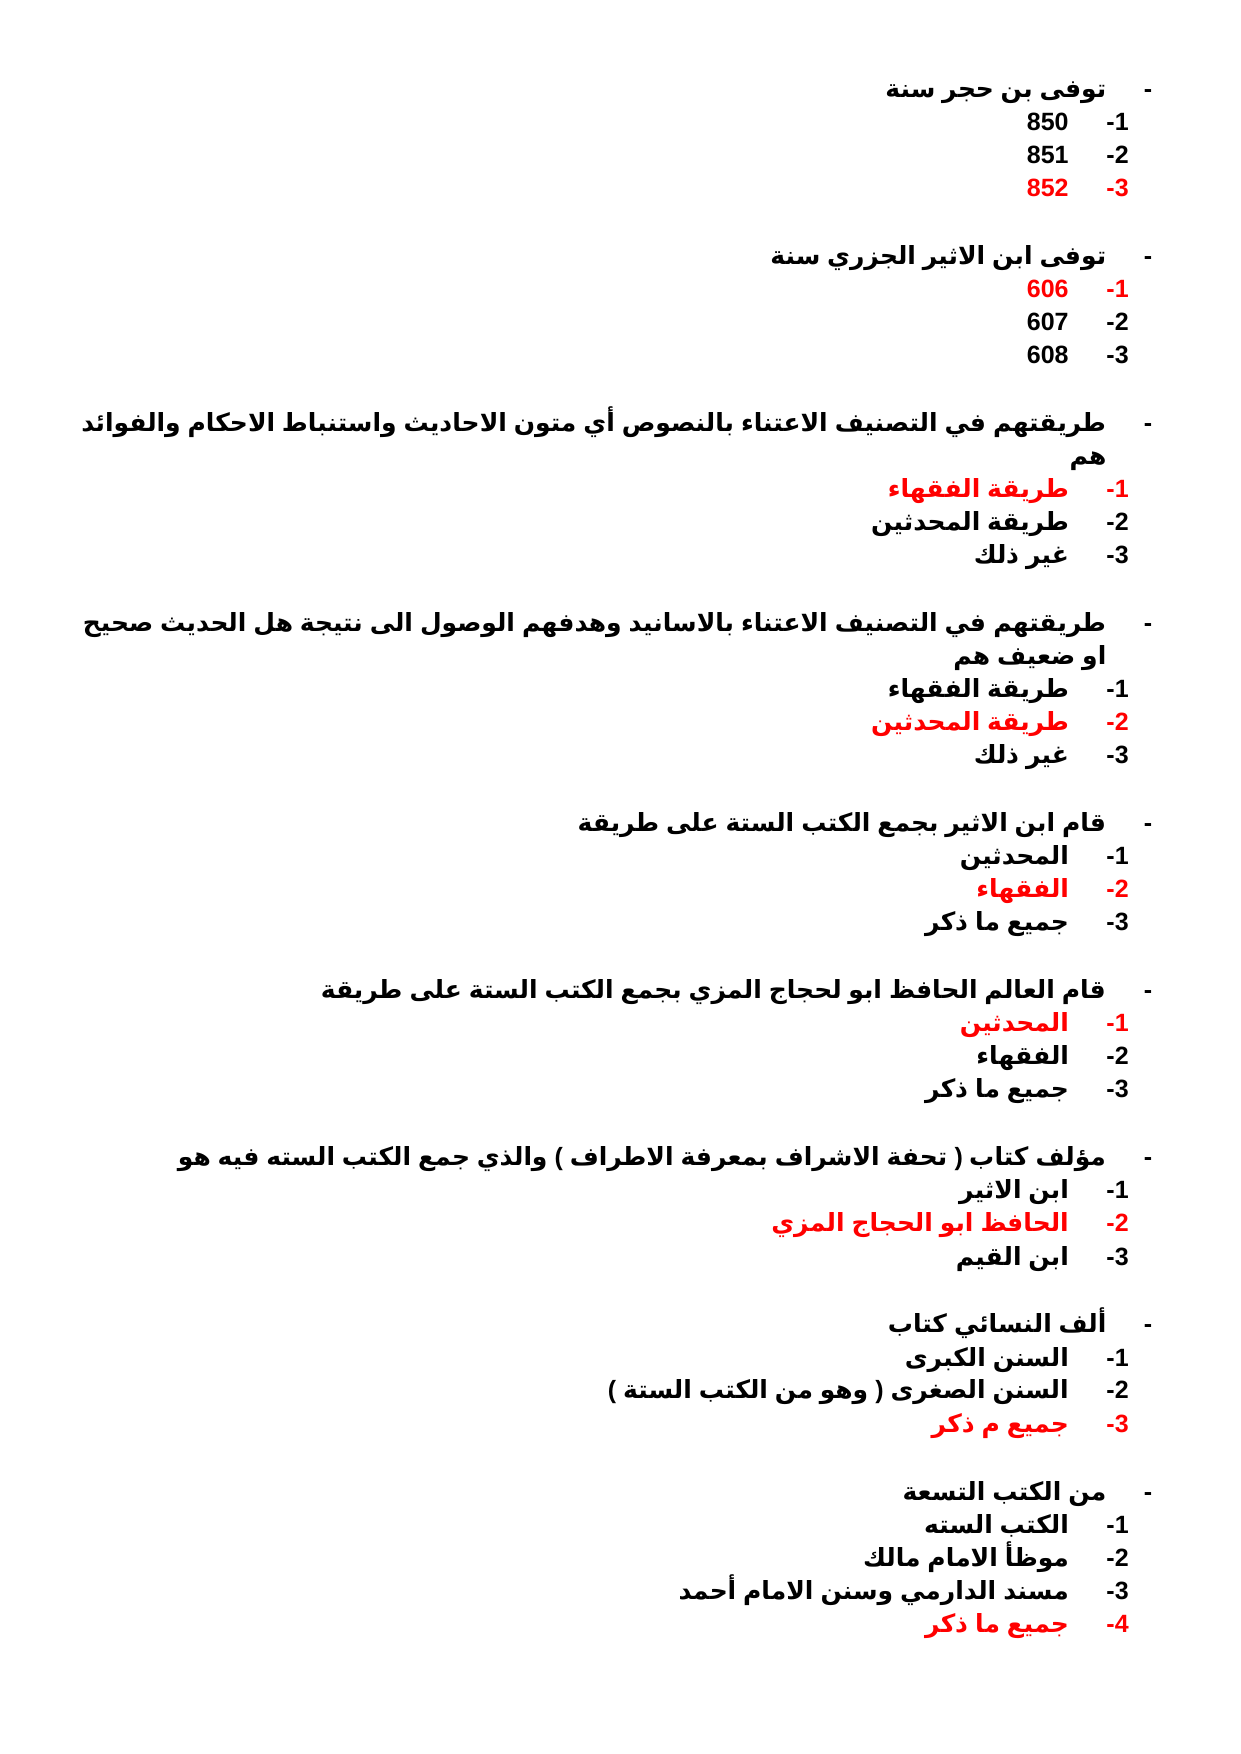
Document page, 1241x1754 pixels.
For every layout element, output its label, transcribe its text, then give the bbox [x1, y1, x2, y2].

list 850 [74, 107, 1106, 136]
list توفى بن حجر سنة [74, 74, 1144, 103]
list طريقتهم في التصنيف الاعتناء بالنصوص أي متون الاحاديث واستنباط الاحكام والفوائد هم [74, 408, 1144, 470]
list قام العالم الحافظ ابو لحجاج المزي بجمع الكتب الستة على طريقة [74, 975, 1144, 1004]
list غير ذلك [74, 740, 1106, 769]
list غير ذلك [74, 540, 1106, 569]
list جميع ما ذكر [74, 1074, 1106, 1103]
list مسند الدارمي وسنن الامام أحمد [74, 1576, 1106, 1604]
list 851 [74, 140, 1106, 169]
list مؤلف كتاب ( تحفة الاشراف بمعرفة الاطراف ) والذي جمع الكتب السته فيه هو [74, 1142, 1144, 1171]
list السنن الصغرى ( وهو من الكتب الستة ) [74, 1376, 1106, 1404]
list ألف النسائي كتاب [74, 1309, 1144, 1338]
list 606 [74, 274, 1106, 303]
list المحدثين [74, 841, 1106, 870]
list طريقة الفقهاء [74, 674, 1106, 703]
list جميع ما ذكر [74, 907, 1106, 936]
list 607 [74, 307, 1106, 336]
list قام ابن الاثير بجمع الكتب الستة على طريقة [74, 808, 1144, 837]
list الفقهاء [74, 1041, 1106, 1070]
list 608 [74, 340, 1106, 369]
list 852 [74, 173, 1106, 202]
list من الكتب التسعة [74, 1477, 1144, 1505]
list توفى ابن الاثير الجزري سنة [74, 241, 1144, 270]
list طريقة المحدثين [74, 707, 1106, 736]
list الكتب السته [74, 1509, 1106, 1538]
list طريقة المحدثين [74, 507, 1106, 536]
list موظأ الامام مالك [74, 1543, 1106, 1571]
list الفقهاء [74, 874, 1106, 903]
list السنن الكبرى [74, 1342, 1106, 1371]
list ابن القيم [74, 1241, 1106, 1270]
list طريقتهم في التصنيف الاعتناء بالاسانيد وهدفهم الوصول الى نتيجة هل الحديث صحيح او ضعيف هم [74, 608, 1144, 670]
list جميع ما ذكر [74, 1609, 1106, 1637]
list المحدثين [74, 1008, 1106, 1037]
list الحافظ ابو الحجاج المزي [74, 1208, 1106, 1237]
list جميع م ذكر [74, 1408, 1106, 1437]
list ابن الاثير [74, 1175, 1106, 1204]
list طريقة الفقهاء [74, 474, 1106, 503]
